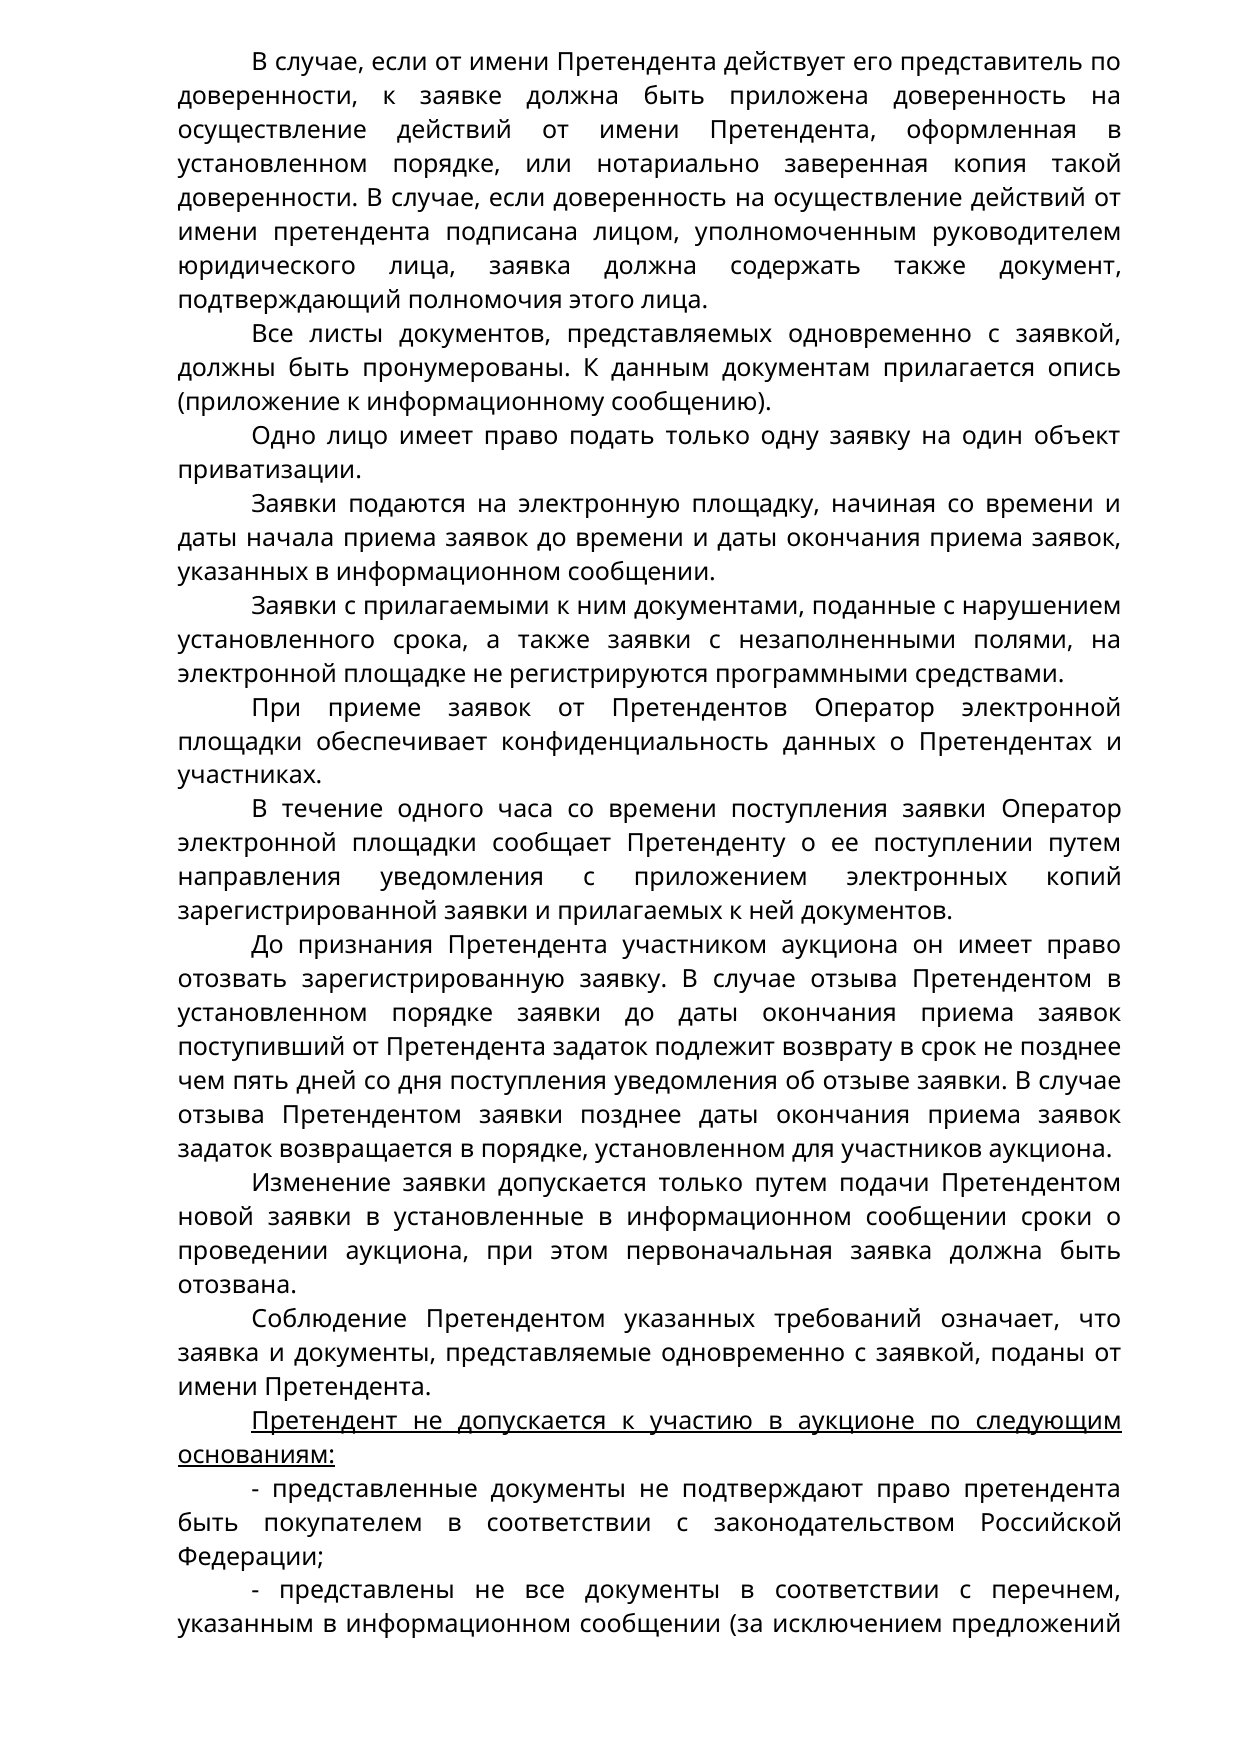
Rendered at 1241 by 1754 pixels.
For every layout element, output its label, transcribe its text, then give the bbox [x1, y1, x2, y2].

text Претендент не допускается к участию в аукционе по следующим основаниям: [177, 1403, 1122, 1471]
text Изменение заявки допускается только путем подачи Претендентом новой заявки в установленные в информационном сообщении сроки о проведении аукциона, при этом первоначальная заявка должна быть отозвана. [177, 1165, 1122, 1301]
text Заявки с прилагаемыми к ним документами, поданные с нарушением установленного срока, а также заявки с незаполненными полями, на электронной площадке не регистрируются программными средствами. [177, 588, 1122, 689]
text Соблюдение Претендентом указанных требований означает, что заявка и документы, представляемые одновременно с заявкой, поданы от имени Претендента. [177, 1301, 1122, 1403]
text При приеме заявок от Претендентов Оператор электронной площадки обеспечивает конфиденциальность данных о Претендентах и участниках. [177, 689, 1122, 791]
text - представленные документы не подтверждают право претендента быть покупателем в соответствии с законодательством Российской Федерации; [177, 1471, 1122, 1572]
text До признания Претендента участником аукциона он имеет право отозвать зарегистрированную заявку. В случае отзыва Претендентом в установленном порядке заявки до даты окончания приема заявок поступивший от Претендента задаток подлежит возврату в срок не позднее чем пять дней со дня поступления уведомления об отзыве заявки. В случае отзыва Претендентом заявки позднее даты окончания приема заявок задаток возвращается в порядке, установленном для участников аукциона. [177, 927, 1122, 1165]
text Одно лицо имеет право подать только одну заявку на один объект приватизации. [177, 418, 1122, 486]
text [177, 1572, 1122, 1640]
text В случае, если от имени Претендента действует его представитель по доверенности, к заявке должна быть приложена доверенность на осуществление действий от имени Претендента, оформленная в установленном порядке, или нотариально заверенная копия такой доверенности. В случае, если доверенность на осуществление действий от имени претендента подписана лицом, уполномоченным руководителем юридического лица, заявка должна содержать также документ, подтверждающий полномочия этого лица. [177, 44, 1122, 316]
text В течение одного часа со времени поступления заявки Оператор электронной площадки сообщает Претенденту о ее поступлении путем направления уведомления с приложением электронных копий зарегистрированной заявки и прилагаемых к ней документов. [177, 791, 1122, 927]
text Все листы документов, представляемых одновременно с заявкой, должны быть пронумерованы. К данным документам прилагается опись (приложение к информационному сообщению). [177, 316, 1122, 418]
text Заявки подаются на электронную площадку, начиная со времени и даты начала приема заявок до времени и даты окончания приема заявок, указанных в информационном сообщении. [177, 486, 1122, 588]
